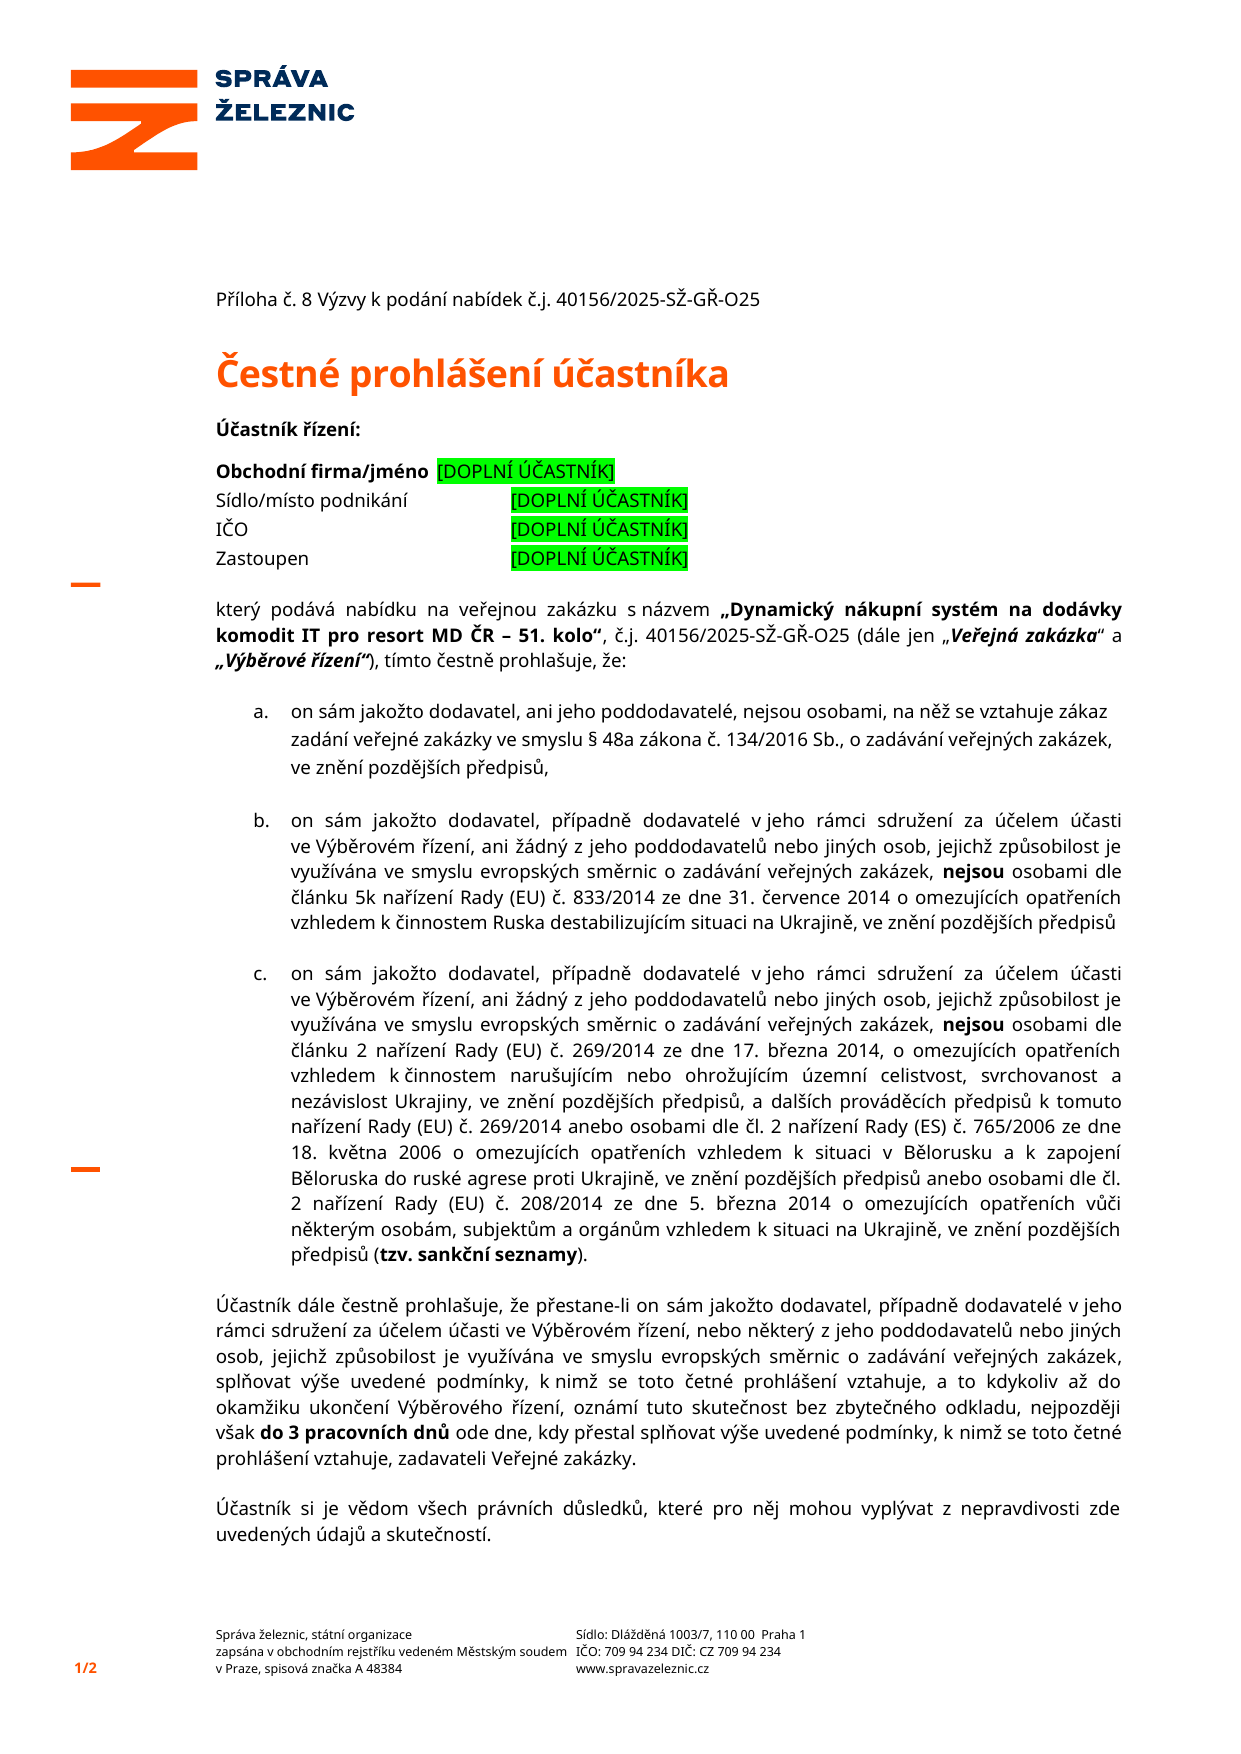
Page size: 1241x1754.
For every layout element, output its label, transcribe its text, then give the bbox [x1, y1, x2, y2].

text Příloha č. 8 Výzvy k podání nabídek č.j. 40156/2025-SŽ-GŘ-O25 [216, 286, 1122, 311]
text Účastník řízení: [216, 412, 1122, 443]
text Účastník dále čestně prohlašuje, že přestane-li on sám jakožto dodavatel, případně dodavatelé v jeho rámci sdružení za účelem účasti ve Výběrovém řízení, nebo některý z jeho poddodavatelů nebo jiných osob, jejichž způsobilost je využívána ve smyslu evropských směrnic o zadávání veřejných zakázek, splňovat výše uvedené podmínky, k nimž se toto četné prohlášení vztahuje, a to kdykoliv až do okamžiku ukončení Výběrového řízení, oznámí tuto skutečnost bez zbytečného odkladu, nejpozději však do 3 pracovních dnů ode dne, kdy přestal splňovat výše uvedené podmínky, k nimž se toto četné prohlášení vztahuje, zadavateli Veřejné zakázky. [216, 1292, 1122, 1471]
text IČO [DOPLNÍ ÚČASTNÍK] [216, 513, 1122, 542]
list on sám jakožto dodavatel, případně dodavatelé v jeho rámci sdružení za účelem účasti ve Výběrovém řízení, ani žádný z jeho poddodavatelů nebo jiných osob, jejichž způsobilost je využívána ve smyslu evropských směrnic o zadávání veřejných zakázek, nejsou osobami dle článku 2 nařízení Rady (EU) č. 269/2014 ze dne 17. března 2014, o omezujících opatřeních vzhledem k činnostem narušujícím nebo ohrožujícím územní celistvost, svrchovanost a nezávislost Ukrajiny, ve znění pozdějších předpisů, a dalších prováděcích předpisů k tomuto nařízení Rady (EU) č. 269/2014 anebo osobami dle čl. 2 nařízení Rady (ES) č. 765/2006 ze dne 18. května 2006 o omezujících opatřeních vzhledem k situaci v Bělorusku a k zapojení Běloruska do ruské agrese proti Ukrajině, ve znění pozdějších předpisů anebo osobami dle čl. 2 nařízení Rady (EU) č. 208/2014 ze dne 5. března 2014 o omezujících opatřeních vůči některým osobám, subjektům a orgánům vzhledem k situaci na Ukrajině, ve znění pozdějších předpisů (tzv. sankční seznamy). [253, 961, 1122, 1267]
text Sídlo/místo podnikání [DOPLNÍ ÚČASTNÍK] [216, 484, 1122, 513]
list on sám jakožto dodavatel, případně dodavatelé v jeho rámci sdružení za účelem účasti ve Výběrovém řízení, ani žádný z jeho poddodavatelů nebo jiných osob, jejichž způsobilost je využívána ve smyslu evropských směrnic o zadávání veřejných zakázek, nejsou osobami dle článku 5k nařízení Rady (EU) č. 833/2014 ze dne 31. července 2014 o omezujících opatřeních vzhledem k činnostem Ruska destabilizujícím situaci na Ukrajině, ve znění pozdějších předpisů [253, 808, 1122, 935]
text který podává nabídku na veřejnou zakázku s názvem „Dynamický nákupní systém na dodávky komodit IT pro resort MD ČR – 51. kolo“, č.j. 40156/2025-SŽ-GŘ-O25 (dále jen „Veřejná zakázka“ a „Výběrové řízení“), tímto čestně prohlašuje, že: [216, 596, 1122, 673]
text Obchodní firma/jméno [DOPLNÍ ÚČASTNÍK] [216, 455, 1122, 484]
text Zastoupen [DOPLNÍ ÚČASTNÍK] [216, 542, 1122, 571]
subtitle Čestné prohlášení účastníka [216, 347, 1122, 398]
list on sám jakožto dodavatel, ani jeho poddodavatelé, nejsou osobami, na něž se vztahuje zákaz zadání veřejné zakázky ve smyslu § 48a zákona č. 134/2016 Sb., o zadávání veřejných zakázek, ve znění pozdějších předpisů, [253, 698, 1122, 779]
text Účastník si je vědom všech právních důsledků, které pro něj mohou vyplývat z nepravdivosti zde uvedených údajů a skutečností. [216, 1496, 1122, 1547]
